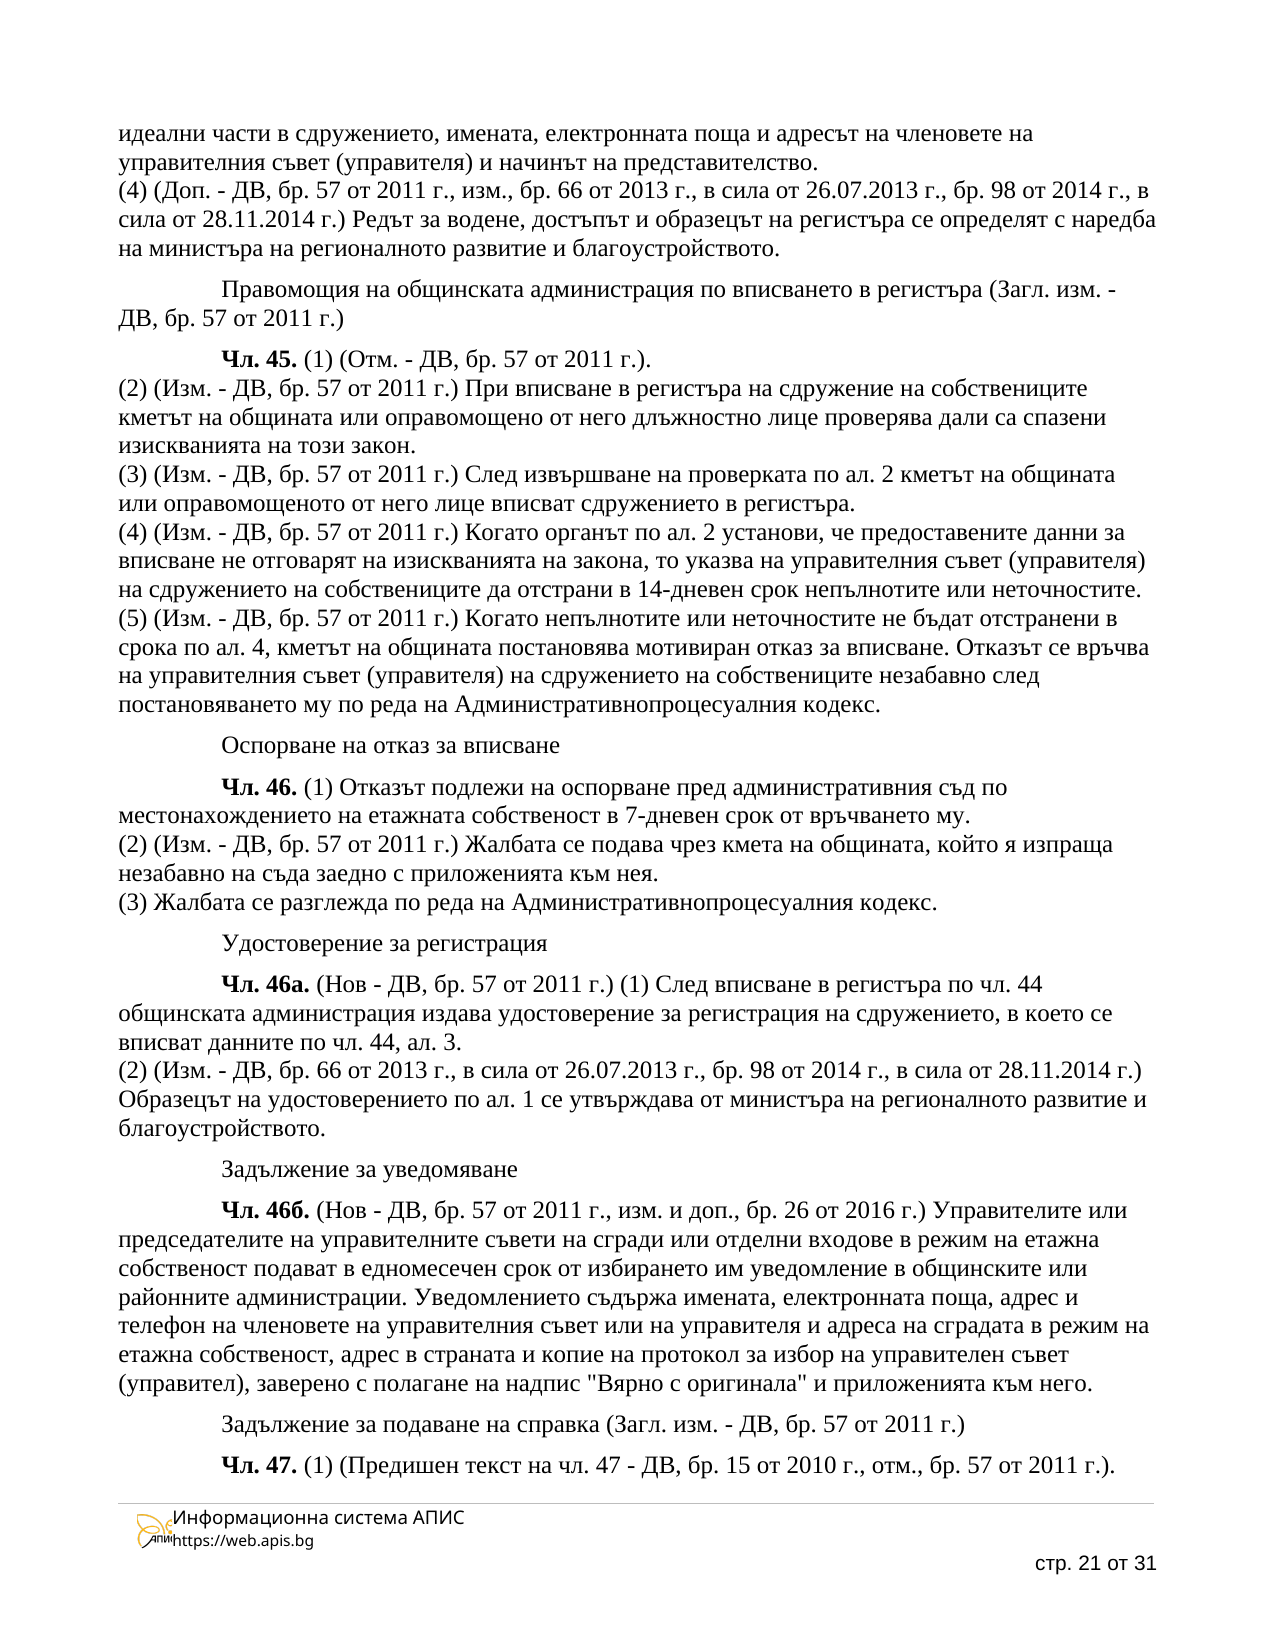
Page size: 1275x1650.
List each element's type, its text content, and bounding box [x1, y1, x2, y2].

text (2) (Изм. - ДВ, бр. 57 от 2011 г.) Жалбата се подава чрез кмета на общината, който я изпраща незабавно на съда заедно с приложенията към нея. [118, 829, 1157, 887]
text Удостоверение за регистрация [118, 928, 1157, 957]
picture [137, 1514, 173, 1549]
text (5) (Изм. - ДВ, бр. 57 от 2011 г.) Когато непълнотите или неточностите не бъдат отстранени в срока по ал. 4, кметът на общината постановява мотивиран отказ за вписване. Отказът се връчва на управителния съвет (управителя) на сдружението на собствениците незабавно след постановяването му по реда на Административнопроцесуалния кодекс. [118, 603, 1157, 718]
text (2) (Изм. - ДВ, бр. 57 от 2011 г.) При вписване в регистъра на сдружение на собствениците кметът на общината или оправомощено от него длъжностно лице проверява дали са спазени изискванията на този закон. [118, 373, 1157, 459]
text (4) (Изм. - ДВ, бр. 57 от 2011 г.) Когато органът по ал. 2 установи, че предоставените данни за вписване не отговарят на изискванията на закона, то указва на управителния съвет (управителя) на сдружението на собствениците да отстрани в 14-дневен срок непълнотите или неточностите. [118, 517, 1157, 603]
text Задължение за подаване на справка (Загл. изм. - ДВ, бр. 57 от 2011 г.) [118, 1409, 1157, 1438]
text (2) (Изм. - ДВ, бр. 66 от 2013 г., в сила от 26.07.2013 г., бр. 98 от 2014 г., в сила от 28.11.2014 г.) Образецът на удостоверението по ал. 1 се утвърждава от министъра на регионалното развитие и благоустройството. [118, 1056, 1157, 1142]
text Чл. 47. (1) (Предишен текст на чл. 47 - ДВ, бр. 15 от 2010 г., отм., бр. 57 от 2011 г.). [118, 1451, 1157, 1479]
text (3) (Изм. - ДВ, бр. 57 от 2011 г.) След извършване на проверката по ал. 2 кметът на общината или оправомощеното от него лице вписват сдружението в регистъра. [118, 459, 1157, 517]
text (3) Жалбата се разглежда по реда на Административнопроцесуалния кодекс. [118, 887, 1157, 916]
text Чл. 46. (1) Отказът подлежи на оспорване пред административния съд по местонахождението на етажната собственост в 7-дневен срок от връчването му. [118, 772, 1157, 829]
text Задължение за уведомяване [118, 1154, 1157, 1183]
text Оспорване на отказ за вписване [118, 731, 1157, 759]
text Чл. 45. (1) (Отм. - ДВ, бр. 57 от 2011 г.). [118, 344, 1157, 373]
text (4) (Доп. - ДВ, бр. 57 от 2011 г., изм., бр. 66 от 2013 г., в сила от 26.07.2013 г., бр. 98 от 2014 г., в сила от 28.11.2014 г.) Редът за водене, достъпът и образецът на регистъра се определят с наредба на министъра на регионалното развитие и благоустройството. [118, 176, 1157, 262]
text Чл. 46б. (Нов - ДВ, бр. 57 от 2011 г., изм. и доп., бр. 26 от 2016 г.) Управителите или председателите на управителните съвети на сгради или отделни входове в режим на етажна собственост подават в едномесечен срок от избирането им уведомление в общинските или районните администрации. Уведомлението съдържа имената, електронната поща, адрес и телефон на членовете на управителния съвет или на управителя и адреса на сградата в режим на етажна собственост, адрес в страната и копие на протокол за избор на управителен съвет (управител), заверено с полагане на надпис "Вярно с оригинала" и приложенията към него. [118, 1196, 1157, 1397]
text Правомощия на общинската администрация по вписването в регистъра (Загл. изм. - ДВ, бр. 57 от 2011 г.) [118, 274, 1157, 332]
text Чл. 46а. (Нов - ДВ, бр. 57 от 2011 г.) (1) След вписване в регистъра по чл. 44 общинската администрация издава удостоверение за регистрация на сдружението, в което се вписват данните по чл. 44, ал. 3. [118, 969, 1157, 1056]
